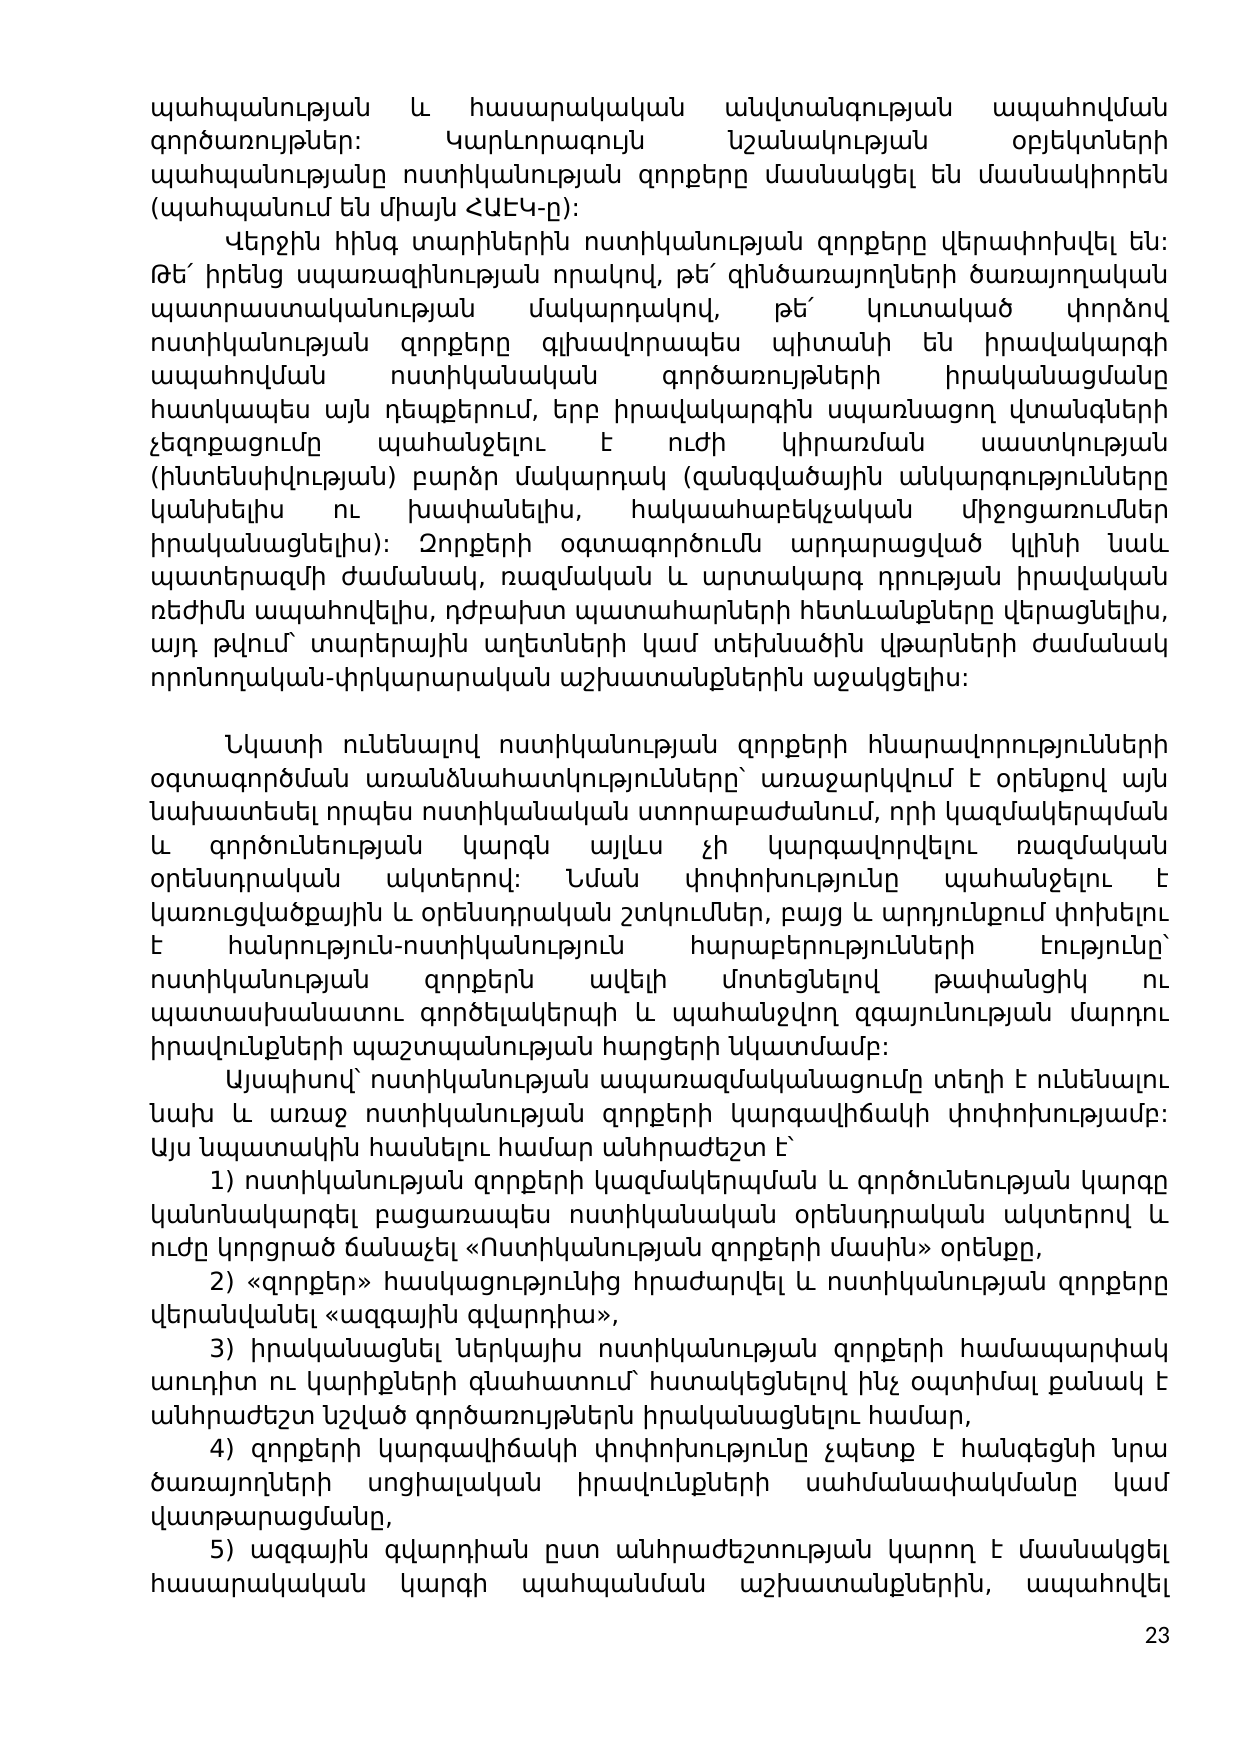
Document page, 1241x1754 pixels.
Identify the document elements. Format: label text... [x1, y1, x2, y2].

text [150, 1535, 1170, 1598]
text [150, 93, 1170, 223]
text 2) «զորքեր» հասկացությունից հրաժարվել և ոստիկանության զորքերը վերանվանել «ազգային գվարդիա», [150, 1267, 1170, 1329]
text Նկատի ունենալով ոստիկանության զորքերի հնարավորությունների օգտագործման առանձնահատկությունները՝ առաջարկվում է օրենքով այն նախատեսել որպես ոստիկանական ստորաբաժանում, որի կազմակերպման և գործունեության կարգն այլևս չի կարգավորվելու ռազմական օրենսդրական ակտերով: Նման փոփոխությունը պահանջելու է կառուցվածքային և օրենսդրական շտկումներ, բայց և արդյունքում փոխելու է հանրություն-ոստիկանություն հարաբերությունների էությունը՝ ոստիկանության զորքերն ավելի մոտեցնելով թափանցիկ ու պատասխանատու գործելակերպի և պահանջվող զգայունության մարդու իրավունքների պաշտպանության հարցերի նկատմամբ: [150, 730, 1170, 1061]
text 4) զորքերի կարգավիճակի փոփոխությունը չպետք է հանգեցնի նրա ծառայողների սոցիալական իրավունքների սահմանափակմանը կամ վատթարացմանը, [150, 1434, 1170, 1531]
text Այսպիսով՝ ոստիկանության ապառազմականացումը տեղի է ունենալու նախ և առաջ ոստիկանության զորքերի կարգավիճակի փոփոխությամբ: Այս նպատակին հասնելու համար անհրաժեշտ է՝ [150, 1066, 1170, 1162]
text 1) ոստիկանության զորքերի կազմակերպման և գործունեության կարգը կանոնակարգել բացառապես ոստիկանական օրենսդրական ակտերով և ուժը կորցրած ճանաչել «Ոստիկանության զորքերի մասին» օրենքը, [150, 1166, 1170, 1262]
text 3) իրականացնել ներկայիս ոստիկանության զորքերի համապարփակ աուդիտ ու կարիքների գնահատում՝ հստակեցնելով ինչ օպտիմալ քանակ է անհրաժեշտ նշված գործառույթներն իրականացնելու համար, [150, 1334, 1170, 1430]
text Վերջին հինգ տարիներին ոստիկանության զորքերը վերափոխվել են: Թե՛ իրենց սպառազինության որակով, թե՛ զինծառայողների ծառայողական պատրաստականության մակարդակով, թե՛ կուտակած փորձով ոստիկանության զորքերը գլխավորապես պիտանի են իրավակարգի ապահովման ոստիկանական գործառույթների իրականացմանը հատկապես այն դեպքերում, երբ իրավակարգին սպառնացող վտանգների չեզոքացումը պահանջելու է ուժի կիրառման սաստկության (ինտենսիվության) բարձր մակարդակ (զանգվածային անկարգությունները կանխելիս ու խափանելիս, հակաահաբեկչական միջոցառումներ իրականացնելիս): Զորքերի օգտագործումն արդարացված կլինի նաև պատերազմի ժամանակ, ռազմական և արտակարգ դրության իրավական ռեժիմն ապահովելիս, դժբախտ պատահարների հետևանքները վերացնելիս, այդ թվում՝ տարերային աղետների կամ տեխնածին վթարների ժամանակ որոնողական-փրկարարական աշխատանքներին աջակցելիս: [150, 227, 1170, 692]
